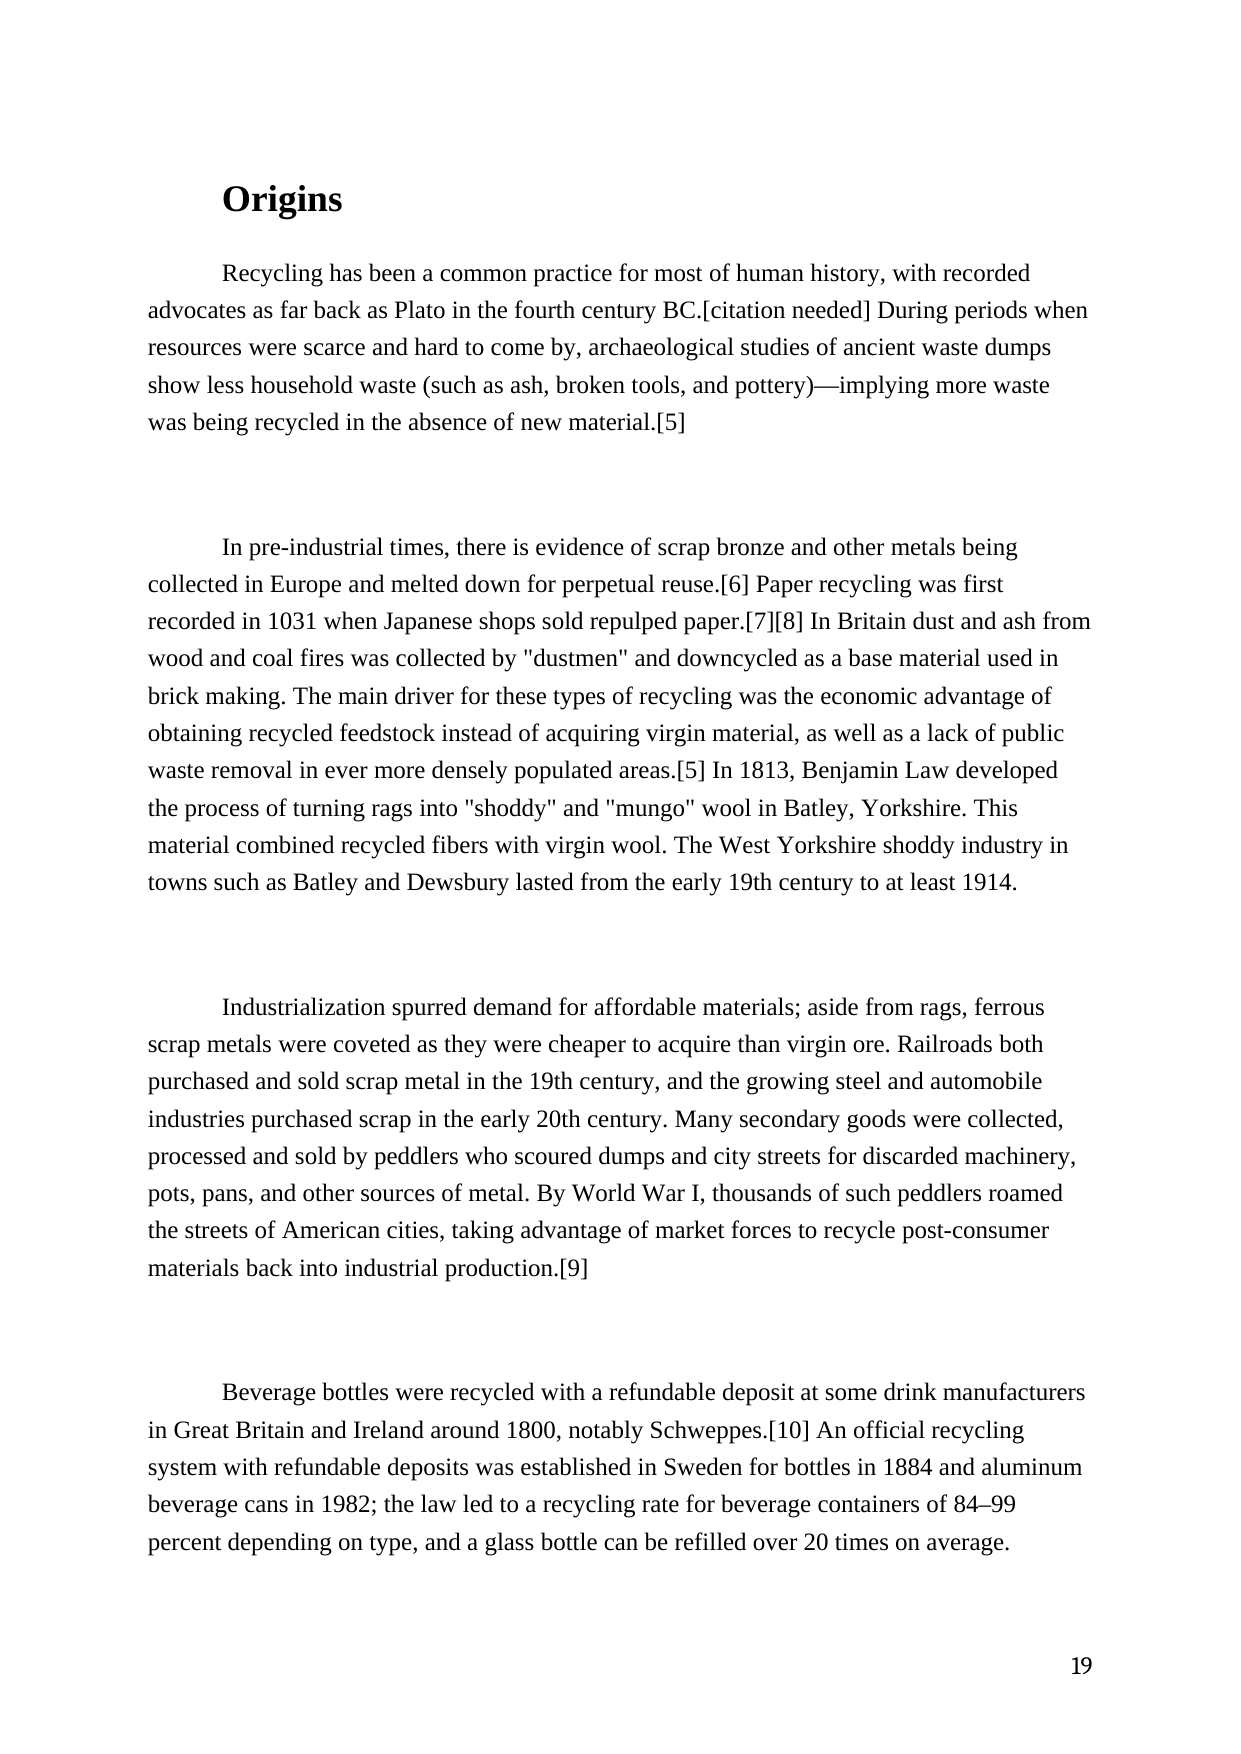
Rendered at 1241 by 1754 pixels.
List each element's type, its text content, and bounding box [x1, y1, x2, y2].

subtitle Origins [148, 177, 1092, 220]
text Industrialization spurred demand for affordable materials; aside from rags, ferrous scrap metals were coveted as they were cheaper to acquire than virgin ore. Railroads both purchased and sold scrap metal in the 19th century, and the growing steel and automobile industries purchased scrap in the early 20th century. Many secondary goods were collected, processed and sold by peddlers who scoured dumps and city streets for discarded machinery, pots, pans, and other sources of metal. By World War I, thousands of such peddlers roamed the streets of American cities, taking advantage of market forces to recycle post-consumer materials back into industrial production.[9] [148, 992, 1092, 1282]
text Recycling has been a common practice for most of human history, with recorded advocates as far back as Plato in the fourth century BC.[citation needed] During periods when resources were scarce and hard to come by, archaeological studies of ancient waste dumps show less household waste (such as ash, broken tools, and pottery)—implying more waste was being recycled in the absence of new material.[5] [148, 258, 1092, 436]
text Beverage bottles were recycled with a refundable deposit at some drink manufacturers in Great Britain and Ireland around 1800, notably Schweppes.[10] An official recycling system with refundable deposits was established in Sweden for bottles in 1884 and aluminum beverage cans in 1982; the law led to a recycling rate for beverage containers of 84–99 percent depending on type, and a glass bottle can be refilled over 20 times on average. [148, 1377, 1092, 1555]
text In pre-industrial times, there is evidence of scrap bronze and other metals being collected in Europe and melted down for perpetual reuse.[6] Paper recycling was first recorded in 1031 when Japanese shops sold repulped paper.[7][8] In Britain dust and ash from wood and coal fires was collected by "dustmen" and downcycled as a base material used in brick making. The main driver for these types of recycling was the economic advantage of obtaining recycled feedstock instead of acquiring virgin material, as well as a lack of public waste removal in ever more densely populated areas.[5] In 1813, Benjamin Law developed the process of turning rags into "shoddy" and "mungo" wool in Batley, Yorkshire. This material combined recycled fibers with virgin wool. The West Yorkshire shoddy industry in towns such as Batley and Dewsbury lasted from the early 19th century to at least 1914. [148, 532, 1092, 896]
